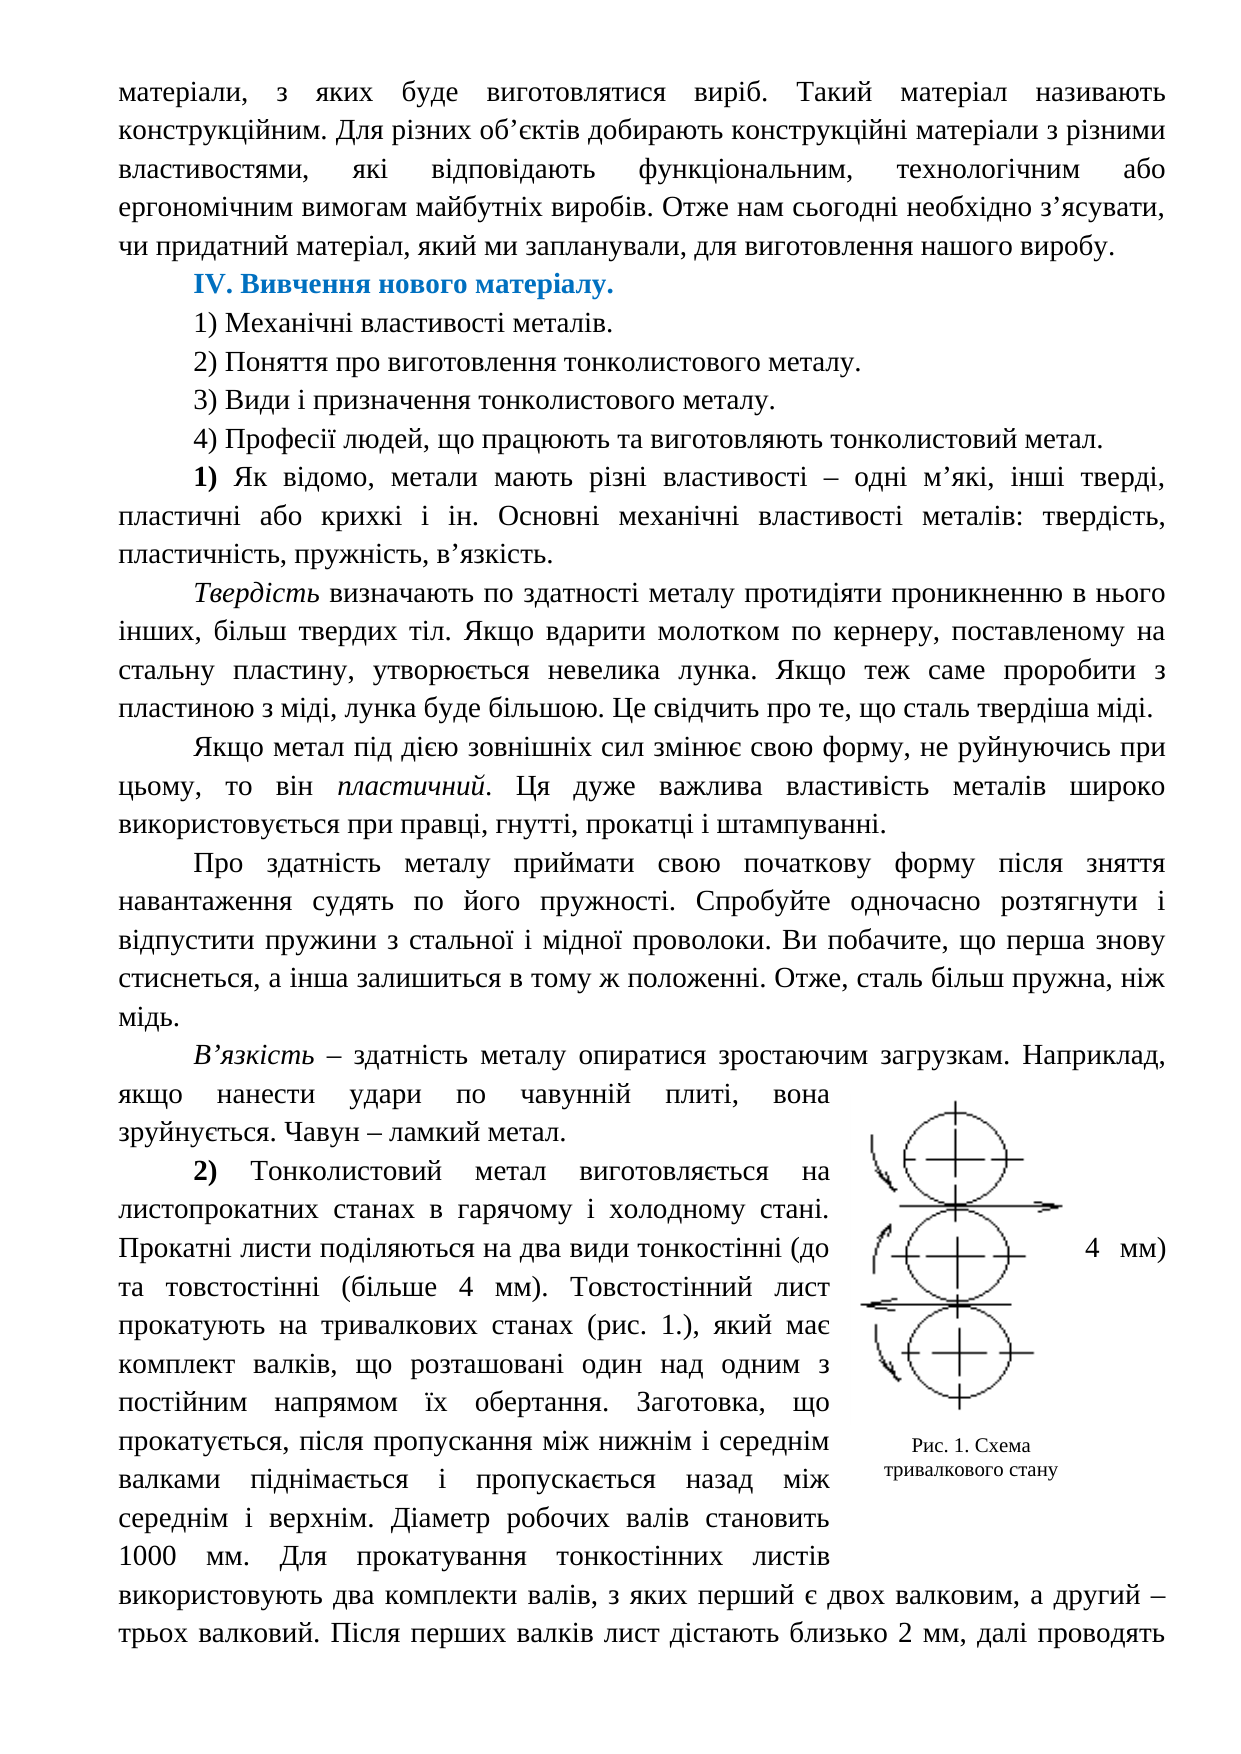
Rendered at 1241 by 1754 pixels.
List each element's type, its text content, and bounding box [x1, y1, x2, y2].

text В’язкість – здатність металу опиратися зростаючим загрузкам. Наприклад, якщо нанести удари по чавунній плиті, вона зруйнується. Чавун – ламкий метал. [118, 1037, 1167, 1148]
text Твердість визначають по здатності металу протидіяти проникненню в нього інших, більш твердих тіл. Якщо вдарити молотком по кернеру, поставленому на стальну пластину, утворюється невелика лунка. Якщо теж саме проробити з пластиною з міді, лунка буде більшою. Це свідчить про те, що сталь твердіша міді. [118, 575, 1167, 724]
text 3) Види і призначення тонколистового металу. [118, 382, 1167, 416]
picture [849, 1148, 1067, 1153]
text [118, 74, 1167, 262]
text Якщо метал під дією зовнішніх сил змінює свою форму, не руйнуючись при цьому, то він пластичний. Ця дуже важлива властивість металів широко використовується при правці, гнутті, прокатці і штампуванні. [118, 729, 1167, 840]
text 4) Професії людей, що працюють та виготовляють тонколистовий метал. [118, 421, 1167, 454]
text 2) Поняття про виготовлення тонколистового металу. [118, 344, 1167, 377]
text Про здатність металу приймати свою початкову форму після зняття навантаження судять по його пружності. Спробуйте одночасно розтягнути і відпустити пружини з стальної і мідної проволоки. Ви побачите, що перша знову стиснеться, а інша залишиться в тому ж положенні. Отже, сталь більш пружна, ніж мідь. [118, 845, 1167, 1032]
text 1) Як відомо, метали мають різні властивості – одні м’які, інші тверді, пластичні або крихкі і ін. Основні механічні властивості металів: твердість, пластичність, пружність, в’язкість. [118, 459, 1167, 570]
text 1) Механічні властивості металів. [118, 305, 1167, 339]
text IV. Вивчення нового матеріалу. [118, 267, 1167, 300]
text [118, 1153, 1167, 1649]
